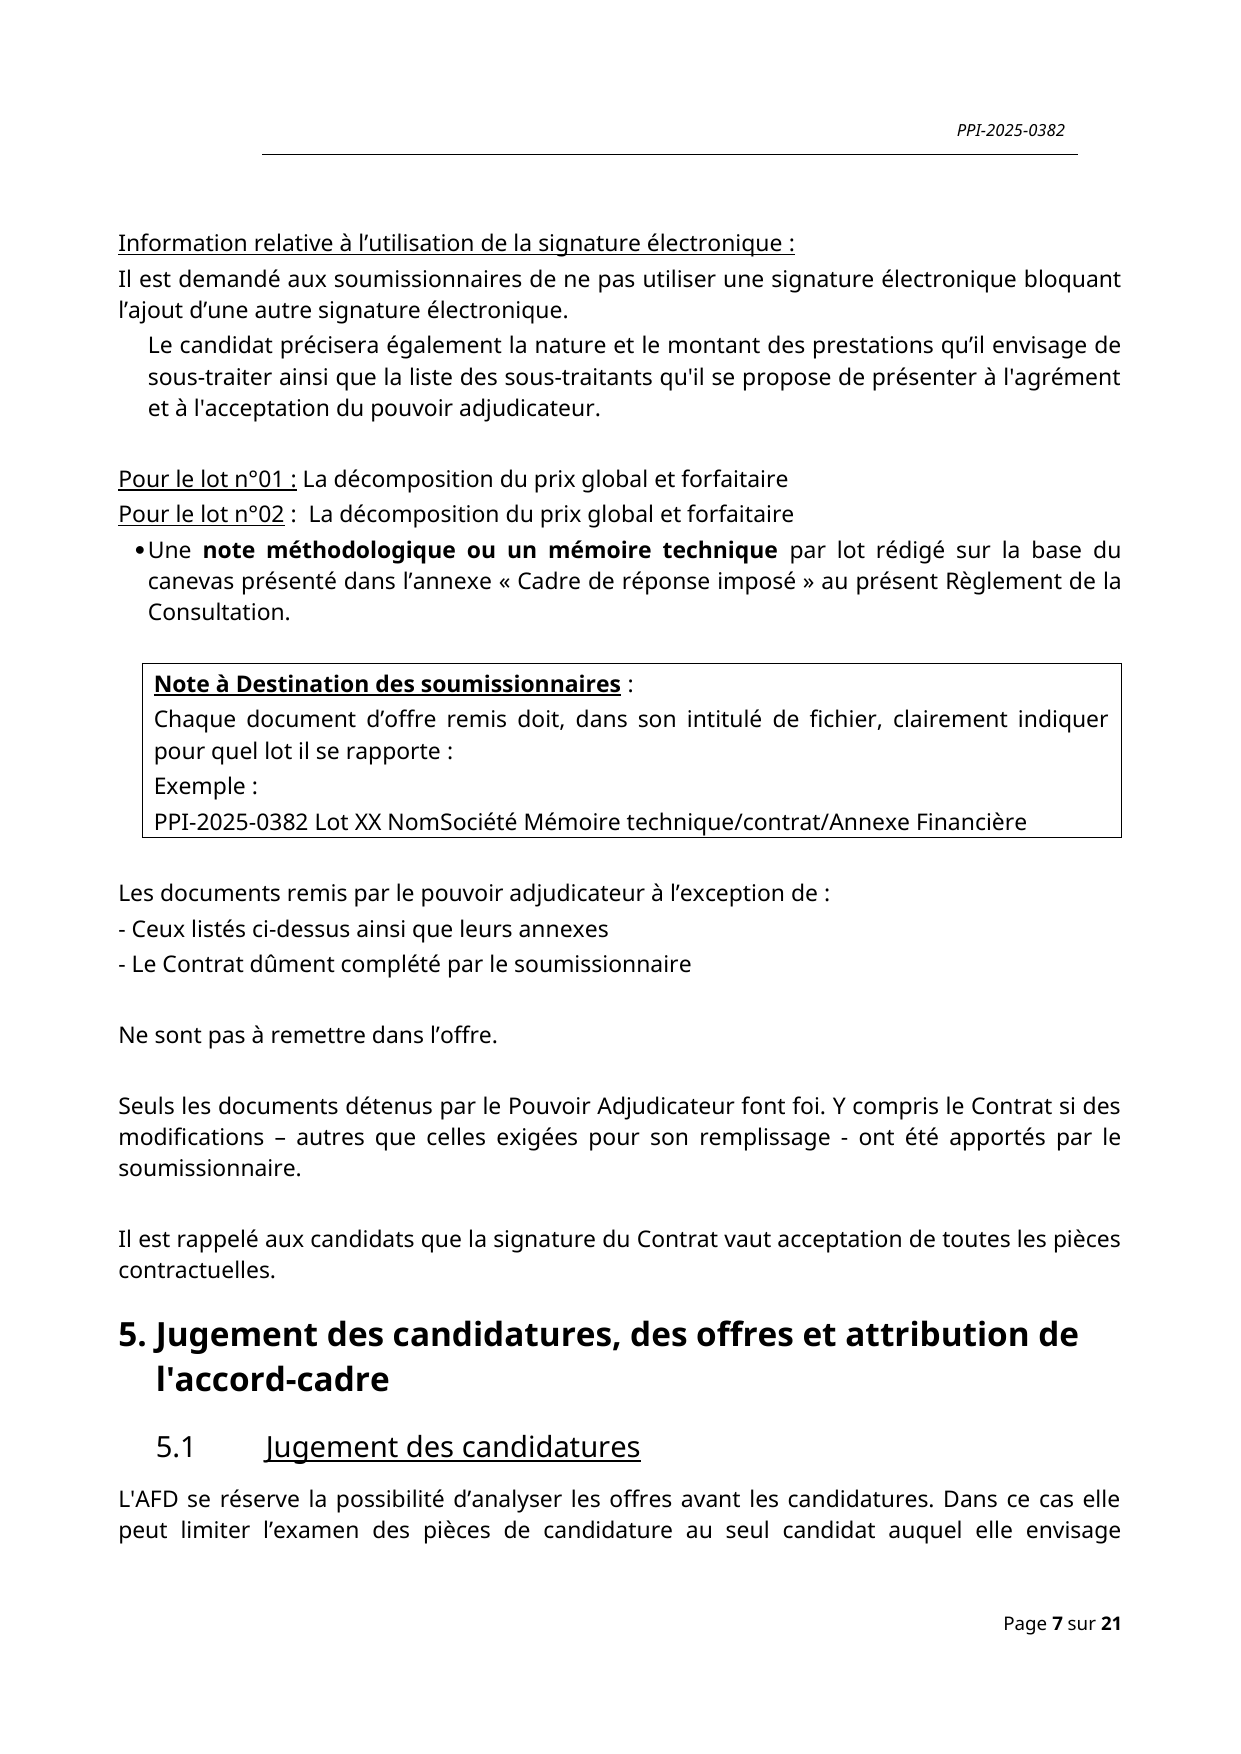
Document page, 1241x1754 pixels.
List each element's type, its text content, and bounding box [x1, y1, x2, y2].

text Seuls les documents détenus par le Pouvoir Adjudicateur font foi. Y compris le Contrat si des modifications – autres que celles exigées pour son remplissage - ont été apportés par le soumissionnaire. [118, 1090, 1122, 1184]
list Le candidat précisera également la nature et le montant des prestations qu’il envisage de sous-traiter ainsi que la liste des sous-traitants qu'il se propose de présenter à l'agrément et à l'acceptation du pouvoir adjudicateur. [148, 329, 1122, 423]
table_header Note à Destination des soumissionnaires : Chaque document d’offre remis doit, dans son intitulé de fichier, clairement indiquer pour quel lot il se rapporte : Exemple : PPI-2025-0382 Lot XX NomSociété Mémoire technique/contrat/Annexe Financière [143, 664, 1121, 837]
text Pour le lot n°01 : La décomposition du prix global et forfaitaire [118, 463, 1122, 494]
text Jugement des candidatures [156, 1427, 1122, 1466]
text Il est rappelé aux candidats que la signature du Contrat vaut acceptation de toutes les pièces contractuelles. [118, 1223, 1122, 1286]
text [118, 1483, 1122, 1545]
text Pour le lot n°02 : La décomposition du prix global et forfaitaire [118, 498, 1122, 529]
text Jugement des candidatures, des offres et attribution de l'accord-cadre [118, 1311, 1122, 1402]
text Ne sont pas à remettre dans l’offre. [118, 1019, 1122, 1050]
text Il est demandé aux soumissionnaires de ne pas utiliser une signature électronique bloquant l’ajout d’une autre signature électronique. [118, 263, 1122, 325]
text Les documents remis par le pouvoir adjudicateur à l’exception de : [118, 877, 1122, 909]
text - Le Contrat dûment complété par le soumissionnaire [118, 948, 1122, 979]
text - Ceux listés ci-dessus ainsi que leurs annexes [118, 913, 1122, 944]
list Une note méthodologique ou un mémoire technique par lot rédigé sur la base du canevas présenté dans l’annexe « Cadre de réponse imposé » au présent Règlement de la Consultation. [136, 534, 1122, 627]
text Information relative à l’utilisation de la signature électronique : [118, 227, 1122, 259]
